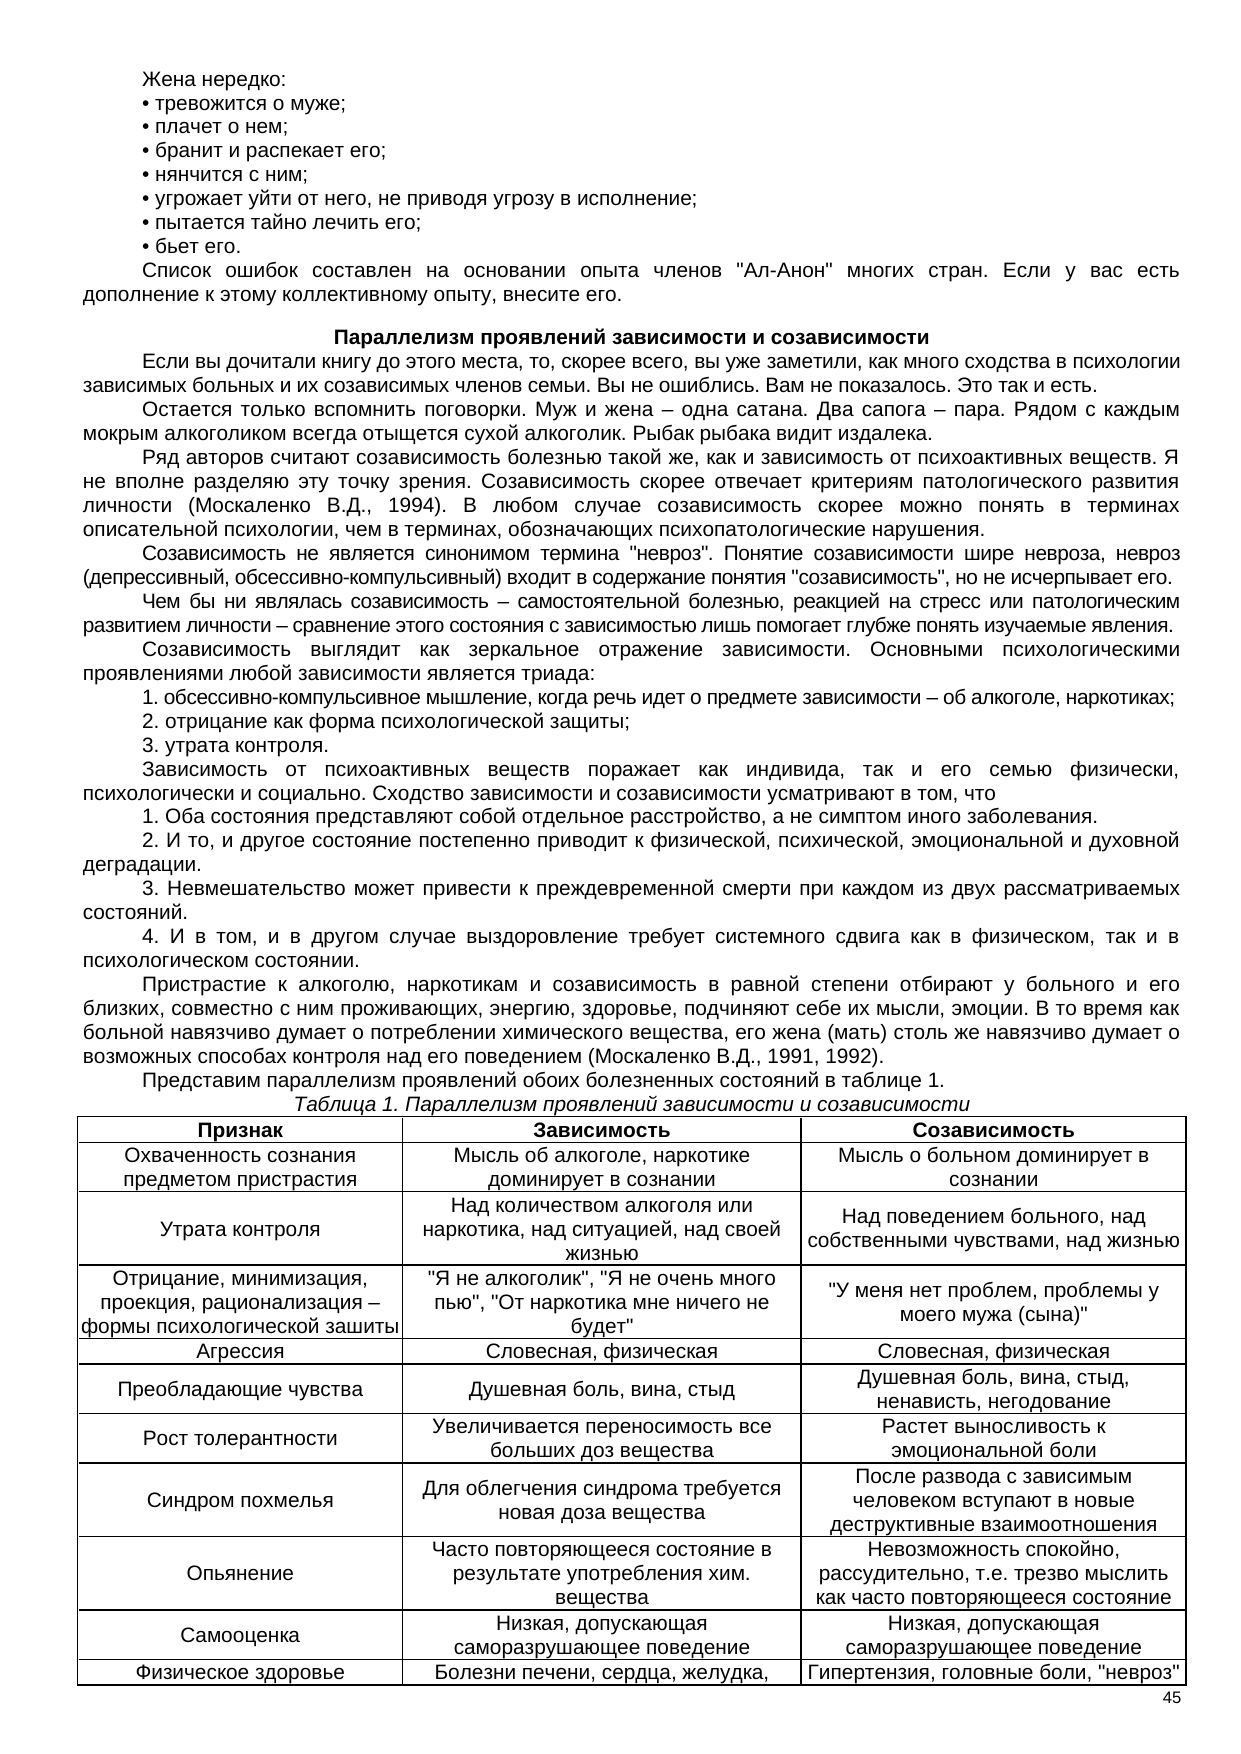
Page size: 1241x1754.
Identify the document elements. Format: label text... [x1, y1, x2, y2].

text 2. И то, и другое состояние постепенно приводит к физической, психической, эмоциональной и духовной деградации. [83, 828, 1181, 876]
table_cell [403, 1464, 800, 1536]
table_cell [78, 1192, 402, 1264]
text 3. Невмешательство может привести к преждевременной смерти при каждом из двух рассматриваемых состояний. [83, 876, 1181, 924]
text Пристрастие к алкоголю, наркотикам и созависимость в равной степени отбирают у больного и его близких, совместно с ним проживающих, энергию, здоровье, подчиняют себе их мысли, эмоции. В то время как больной навязчиво думает о потреблении химического вещества, его жена (мать) столь же навязчиво думает о возможных способах контроля над его поведением (Москаленко В.Д., 1991, 1992). [83, 972, 1181, 1068]
text 4. И в том, и в другом случае выздоровление требует системного сдвига как в физическом, так и в психологическом состоянии. [83, 924, 1181, 972]
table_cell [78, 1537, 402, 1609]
text • тревожится о муже; [83, 90, 1181, 114]
text Созависимость не является синонимом термина "невроз". Понятие созависимости шире невроза, невроз (депрессивный, обсессивно-компульсивный) входит в содержание понятия "созависимость", но не исчерпывает его. [83, 541, 1181, 589]
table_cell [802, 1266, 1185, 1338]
text 1. Оба состояния представляют собой отдельное расстройство, а не симптом иного заболевания. [83, 804, 1181, 828]
text 3. утрата контроля. [83, 732, 1181, 756]
text 2. отрицание как форма психологической защиты; [83, 708, 1181, 732]
text 1. обсессивно-компульсивное мышление, когда речь идет о предмете зависимости – об алкоголе, наркотиках; [83, 684, 1181, 708]
text • пытается тайно лечить его; [83, 210, 1181, 234]
text • бьет его. [83, 234, 1181, 258]
text • нянчится с ним; [83, 162, 1181, 186]
text Созависимость выглядит как зеркальное отражение зависимости. Основными психологическими проявлениями любой зависимости является триада: [83, 637, 1181, 684]
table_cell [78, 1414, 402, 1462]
text Чем бы ни являлась созависимость – самостоятельной болезнью, реакцией на стресс или патологическим развитием личности – сравнение этого состояния с зависимостью лишь помогает глубже понять изучаемые явления. [83, 589, 1181, 637]
text • плачет о нем; [83, 114, 1181, 138]
text Остается только вспомнить поговорки. Муж и жена – одна сатана. Два сапога – пара. Рядом с каждым мокрым алкоголиком всегда отыщется сухой алкоголик. Рыбак рыбака видит издалека. [83, 397, 1181, 445]
text Ряд авторов считают созависимость болезнью такой же, как и зависимость от психоактивных веществ. Я не вполне разделяю эту точку зрения. Созависимость скорее отвечает критериям патологического развития личности (Москаленко В.Д., 1994). В любом случае созависимость скорее можно понять в терминах описательной психологии, чем в терминах, обозначающих психопатологические нарушения. [83, 445, 1181, 541]
subtitle Таблица 1. Параллелизм проявлений зависимости и созависимости [83, 1092, 1181, 1116]
text • бранит и распекает его; [83, 138, 1181, 162]
text Жена нередко: [83, 66, 1181, 90]
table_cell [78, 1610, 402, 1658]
text Если вы дочитали книгу до этого места, то, скорее всего, вы уже заметили, как много сходства в психологии зависимых больных и их созависимых членов семьи. Вы не ошиблись. Вам не показалось. Это так и есть. [83, 349, 1181, 397]
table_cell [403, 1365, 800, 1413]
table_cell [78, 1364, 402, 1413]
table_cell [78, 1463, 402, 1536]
text Представим параллелизм проявлений обоих болезненных состояний в таблице 1. [83, 1068, 1181, 1092]
subtitle Параллелизм проявлений зависимости и созависимости [83, 325, 1181, 349]
text Список ошибок составлен на основании опыта членов "Ал-Анон" многих стран. Если у вас есть дополнение к этому коллективному опыту, внесите его. [83, 258, 1181, 306]
text • угрожает уйти от него, не приводя угрозу в исполнение; [83, 186, 1181, 210]
text Зависимость от психоактивных веществ поражает как индивида, так и его семью физически, психологически и социально. Сходство зависимости и созависимости усматривают в том, что [83, 756, 1181, 804]
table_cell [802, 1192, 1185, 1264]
